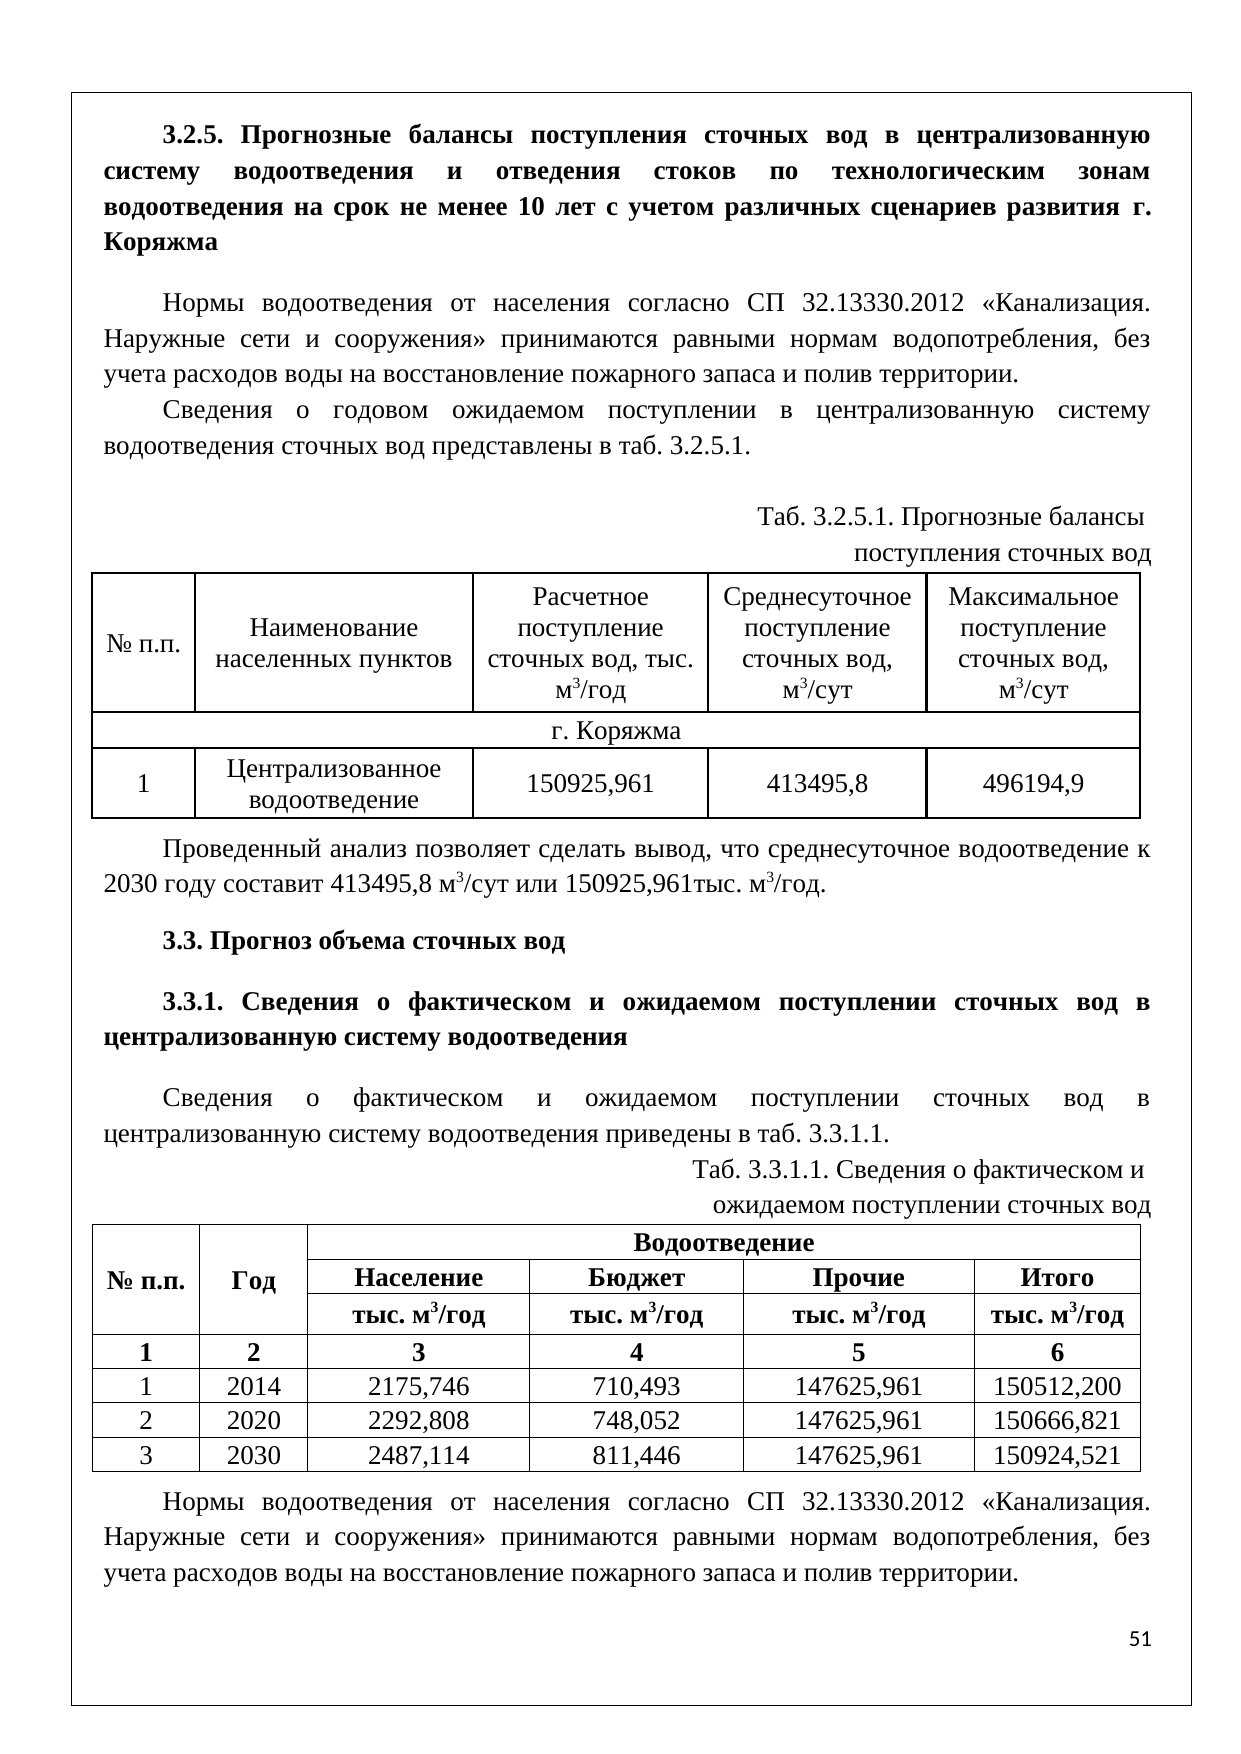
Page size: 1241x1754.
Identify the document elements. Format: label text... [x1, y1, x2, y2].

table_cell 147625,961 [744, 1438, 974, 1471]
text Сведения о годовом ожидаемом поступлении в централизованную систему водоотведения сточных вод представлены в таб. 3.2.5.1. [103, 393, 1152, 460]
table_cell 1 [93, 1335, 199, 1368]
table_cell 2014 [200, 1369, 307, 1402]
table_cell 2020 [200, 1403, 307, 1437]
table_cell 2487,114 [308, 1438, 529, 1471]
table_header № п.п. [93, 574, 194, 711]
table_cell г. Коряжма [93, 713, 1139, 747]
table_cell 150512,200 [975, 1369, 1140, 1402]
text Нормы водоотведения от населения согласно СП 32.13330.2012 «Канализация. Наружные сети и сооружения» принимаются равными нормам водопотребления, без учета расходов воды на восстановление пожарного запаса и полив территории. [103, 286, 1152, 389]
text Сведения о фактическом и ожидаемом поступлении сточных вод в централизованную систему водоотведения приведены в таб. 3.3.1.1. [103, 1081, 1152, 1148]
text Нормы водоотведения от населения согласно СП 32.13330.2012 «Канализация. Наружные сети и сооружения» принимаются равными нормам водопотребления, без учета расходов воды на восстановление пожарного запаса и полив территории. [103, 1484, 1152, 1587]
table_cell 6 [975, 1335, 1140, 1368]
table_cell 2175,746 [308, 1369, 529, 1402]
table_cell 5 [744, 1335, 974, 1368]
table_cell 150924,521 [975, 1438, 1140, 1471]
table_cell 3 [308, 1335, 529, 1368]
table_cell 1 [93, 1369, 199, 1402]
subtitle 3.2.5. Прогнозные балансы поступления сточных вод в централизованную систему водоотведения и отведения стоков по технологическим зонам водоотведения на срок не менее 10 лет с учетом различных сценариев развития г. Коряжма [103, 118, 1152, 256]
table_cell 2292,808 [308, 1403, 529, 1437]
table_header Год [200, 1225, 307, 1333]
table_cell Бюджет [530, 1260, 743, 1293]
table_cell тыс. м3/год [308, 1294, 529, 1333]
table_cell 150925,961 [474, 749, 707, 817]
table_cell 2 [93, 1403, 199, 1437]
table_cell Население [308, 1260, 529, 1293]
subtitle 3.3.1. Сведения о фактическом и ожидаемом поступлении сточных вод в централизованную систему водоотведения [103, 985, 1152, 1052]
subtitle 3.3. Прогноз объема сточных вод [103, 924, 1152, 955]
table_header Наименование населенных пунктов [196, 574, 472, 711]
table_cell Итого [975, 1260, 1140, 1293]
table_cell тыс. м3/год [975, 1294, 1140, 1333]
text Таб. 3.2.5.1. Прогнозные балансы поступления сточных вод [103, 500, 1152, 567]
table_cell 1 [93, 749, 194, 817]
table_cell тыс. м3/год [744, 1294, 974, 1333]
table_cell 748,052 [530, 1403, 743, 1437]
table_header Расчетное поступление сточных вод, тыс. м3/год [474, 574, 707, 711]
table_cell 147625,961 [744, 1403, 974, 1437]
table_cell тыс. м3/год [530, 1294, 743, 1333]
table_header № п.п. [93, 1225, 199, 1333]
table_cell 4 [530, 1335, 743, 1368]
table_cell 2 [200, 1335, 307, 1368]
table_cell 413495,8 [709, 749, 925, 817]
table_cell 150666,821 [975, 1403, 1140, 1437]
table_cell 3 [93, 1438, 199, 1471]
table_cell 2030 [200, 1438, 307, 1471]
table_cell Прочие [744, 1260, 974, 1293]
table_header Водоотведение [308, 1225, 1140, 1258]
table_header Максимальное поступление сточных вод, м3/сут [928, 574, 1139, 711]
table_cell 710,493 [530, 1369, 743, 1402]
table_cell 811,446 [530, 1438, 743, 1471]
text Проведенный анализ позволяет сделать вывод, что среднесуточное водоотведение к 2030 году составит 413495,8 м3/сут или 150925,961тыс. м3/год. [103, 832, 1152, 899]
table_cell Централизованное водоотведение [196, 749, 472, 817]
text Таб. 3.3.1.1. Сведения о фактическом и ожидаемом поступлении сточных вод [103, 1153, 1152, 1219]
table_header Среднесуточное поступление сточных вод, м3/сут [709, 574, 925, 711]
table_cell 147625,961 [744, 1369, 974, 1402]
table_cell 496194,9 [928, 749, 1139, 817]
